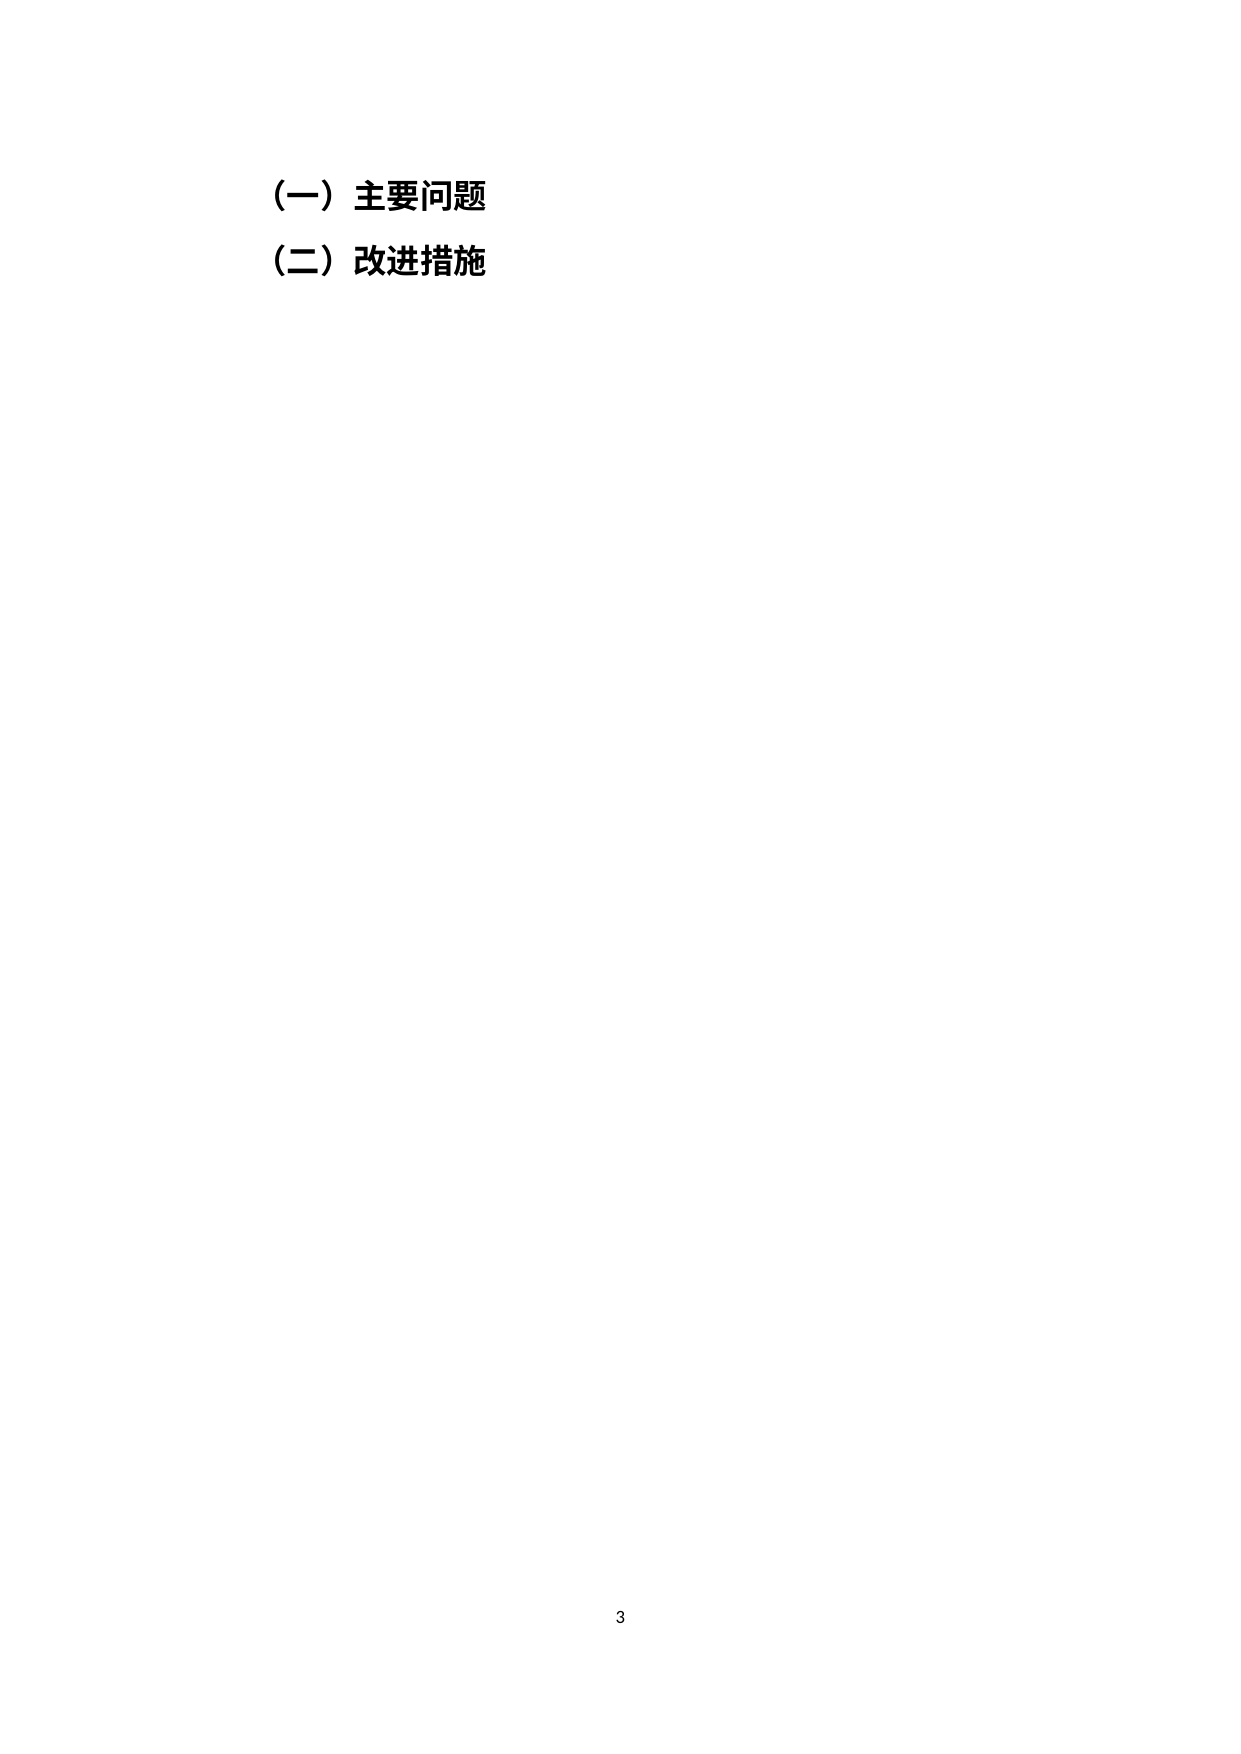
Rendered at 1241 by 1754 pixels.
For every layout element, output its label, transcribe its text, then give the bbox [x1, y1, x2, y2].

text （一）主要问题 [187, 162, 1053, 227]
text （二）改进措施 [187, 227, 1053, 292]
